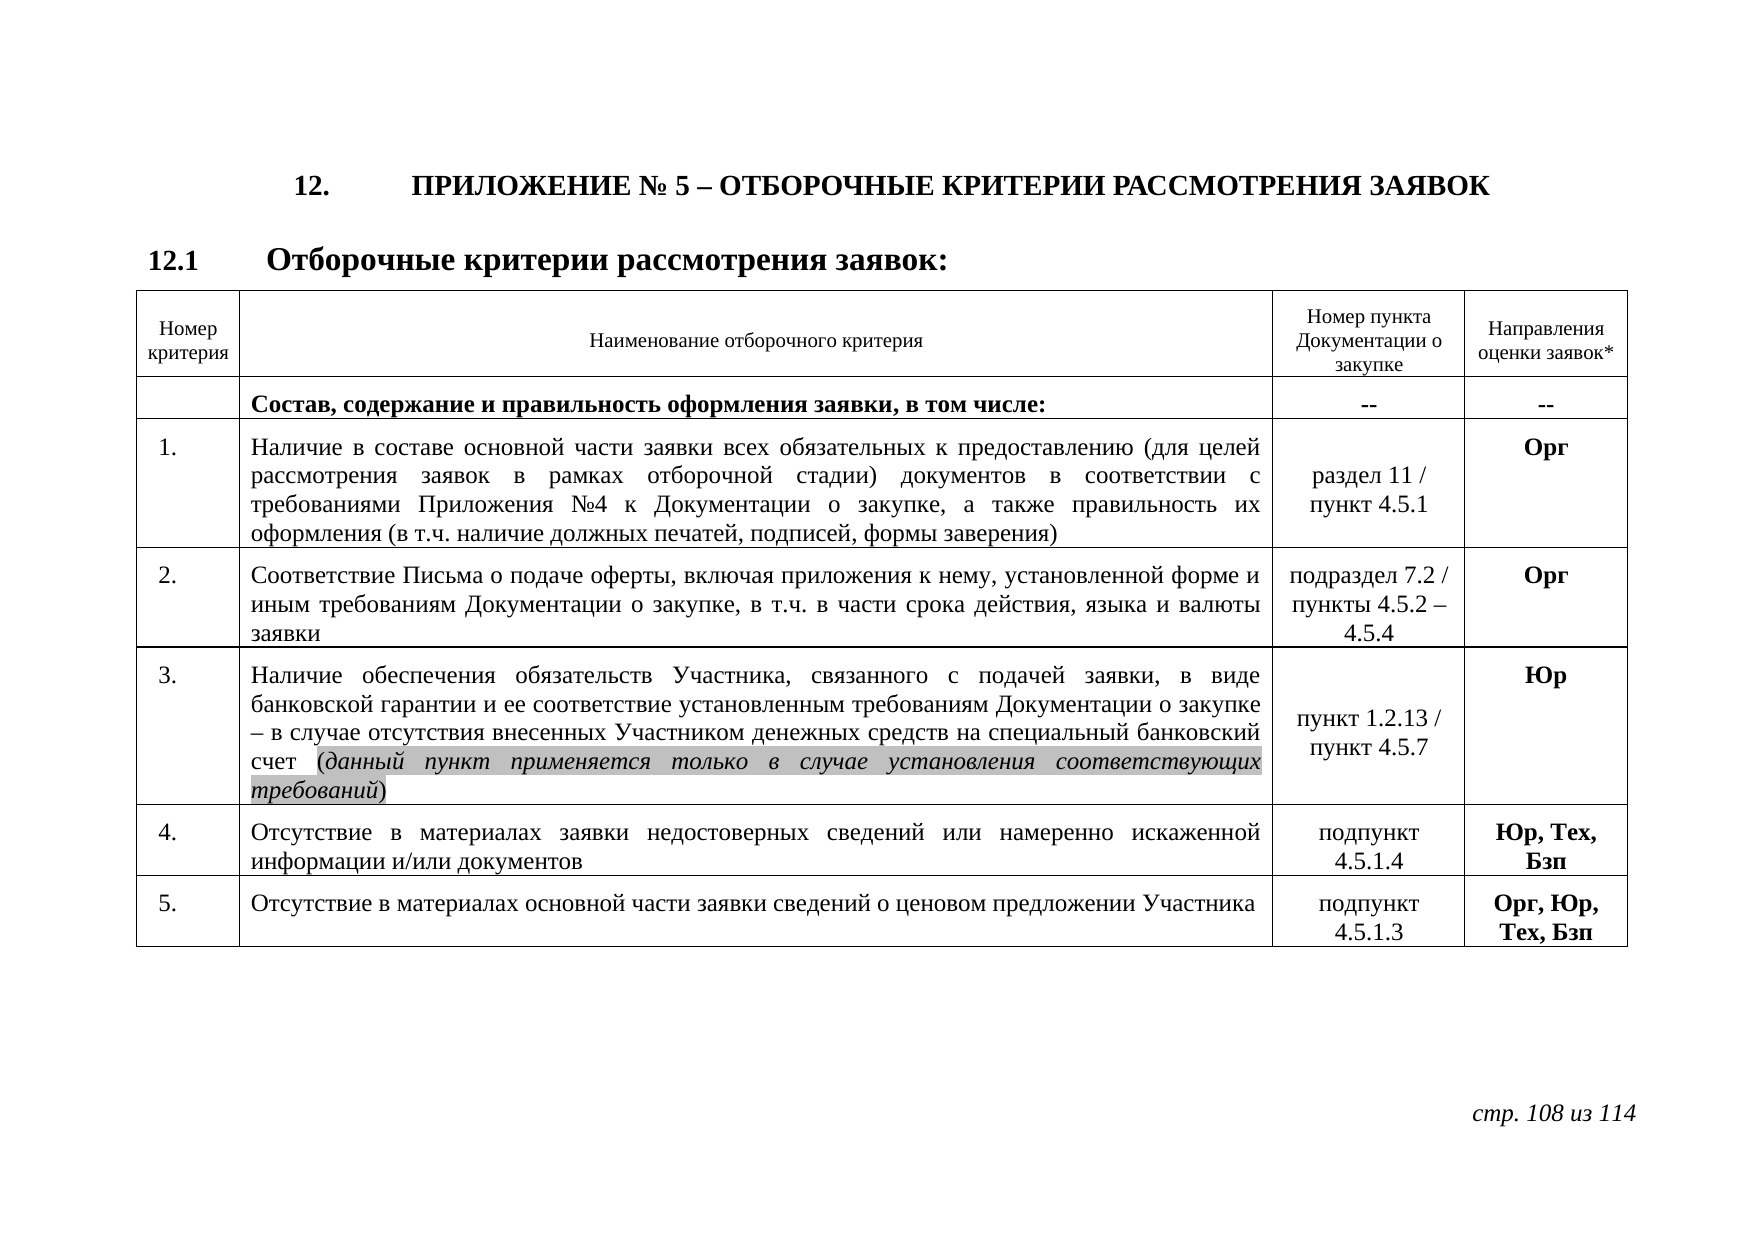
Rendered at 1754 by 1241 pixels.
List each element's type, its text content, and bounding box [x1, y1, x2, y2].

table_cell Юр, Тех, Бзп [1465, 805, 1627, 875]
table_header Номер критерия [137, 291, 239, 376]
table_cell Отсутствие в материалах основной части заявки сведений о ценовом предложении Участника [240, 876, 1272, 946]
table_cell [137, 419, 239, 547]
table_cell раздел 11 / пункт 4.5.1 [1273, 419, 1464, 547]
table_cell Состав, содержание и правильность оформления заявки, в том числе: [240, 377, 1272, 418]
table_cell [137, 805, 239, 875]
table_cell -- [1273, 377, 1464, 418]
table_cell Орг, Юр, Тех, Бзп [1465, 876, 1627, 946]
table_cell Орг [1465, 419, 1627, 547]
table_cell [137, 548, 239, 646]
table_cell Соответствие Письма о подаче оферты, включая приложения к нему, установленной форме и иным требованиям Документации о закупке, в т.ч. в части срока действия, языка и валюты заявки [240, 548, 1272, 646]
table_cell -- [1465, 377, 1627, 418]
subtitle Отборочные критерии рассмотрения заявок: [148, 239, 1636, 277]
table_cell Наличие обеспечения обязательств Участника, связанного с подачей заявки, в виде банковской гарантии и ее соответствие установленным требованиям Документации о закупке – в случае отсутствия внесенных Участником денежных средств на специальный банковский счет (данный пункт применяется только в случае установления соответствующих требований) [240, 648, 1272, 804]
table_cell подраздел 7.2 / пункты 4.5.2 – 4.5.4 [1273, 548, 1464, 646]
table_cell Орг [1465, 548, 1627, 646]
table_header Направления оценки заявок* [1465, 291, 1627, 376]
table_cell пункт 1.2.13 / пункт 4.5.7 [1273, 648, 1464, 804]
table_cell Отсутствие в материалах заявки недостоверных сведений или намеренно искаженной информации и/или документов [240, 805, 1272, 875]
subtitle ПРИЛОЖЕНИЕ № 5 – ОТБОРОЧНЫЕ КРИТЕРИИ РАССМОТРЕНИЯ ЗАЯВОК [148, 168, 1636, 202]
table_cell подпункт 4.5.1.3 [1273, 876, 1464, 946]
table_cell [137, 876, 239, 946]
table_cell подпункт 4.5.1.4 [1273, 805, 1464, 875]
table_cell [137, 648, 239, 804]
table_header Наименование отборочного критерия [240, 291, 1272, 376]
table_cell Наличие в составе основной части заявки всех обязательных к предоставлению (для целей рассмотрения заявок в рамках отборочной стадии) документов в соответствии с требованиями Приложения №4 к Документации о закупке, а также правильность их оформления (в т.ч. наличие должных печатей, подписей, формы заверения) [240, 419, 1272, 547]
table_cell Юр [1465, 648, 1627, 804]
table_header Номер пункта Документации о закупке [1273, 291, 1464, 376]
table_cell [137, 377, 239, 418]
